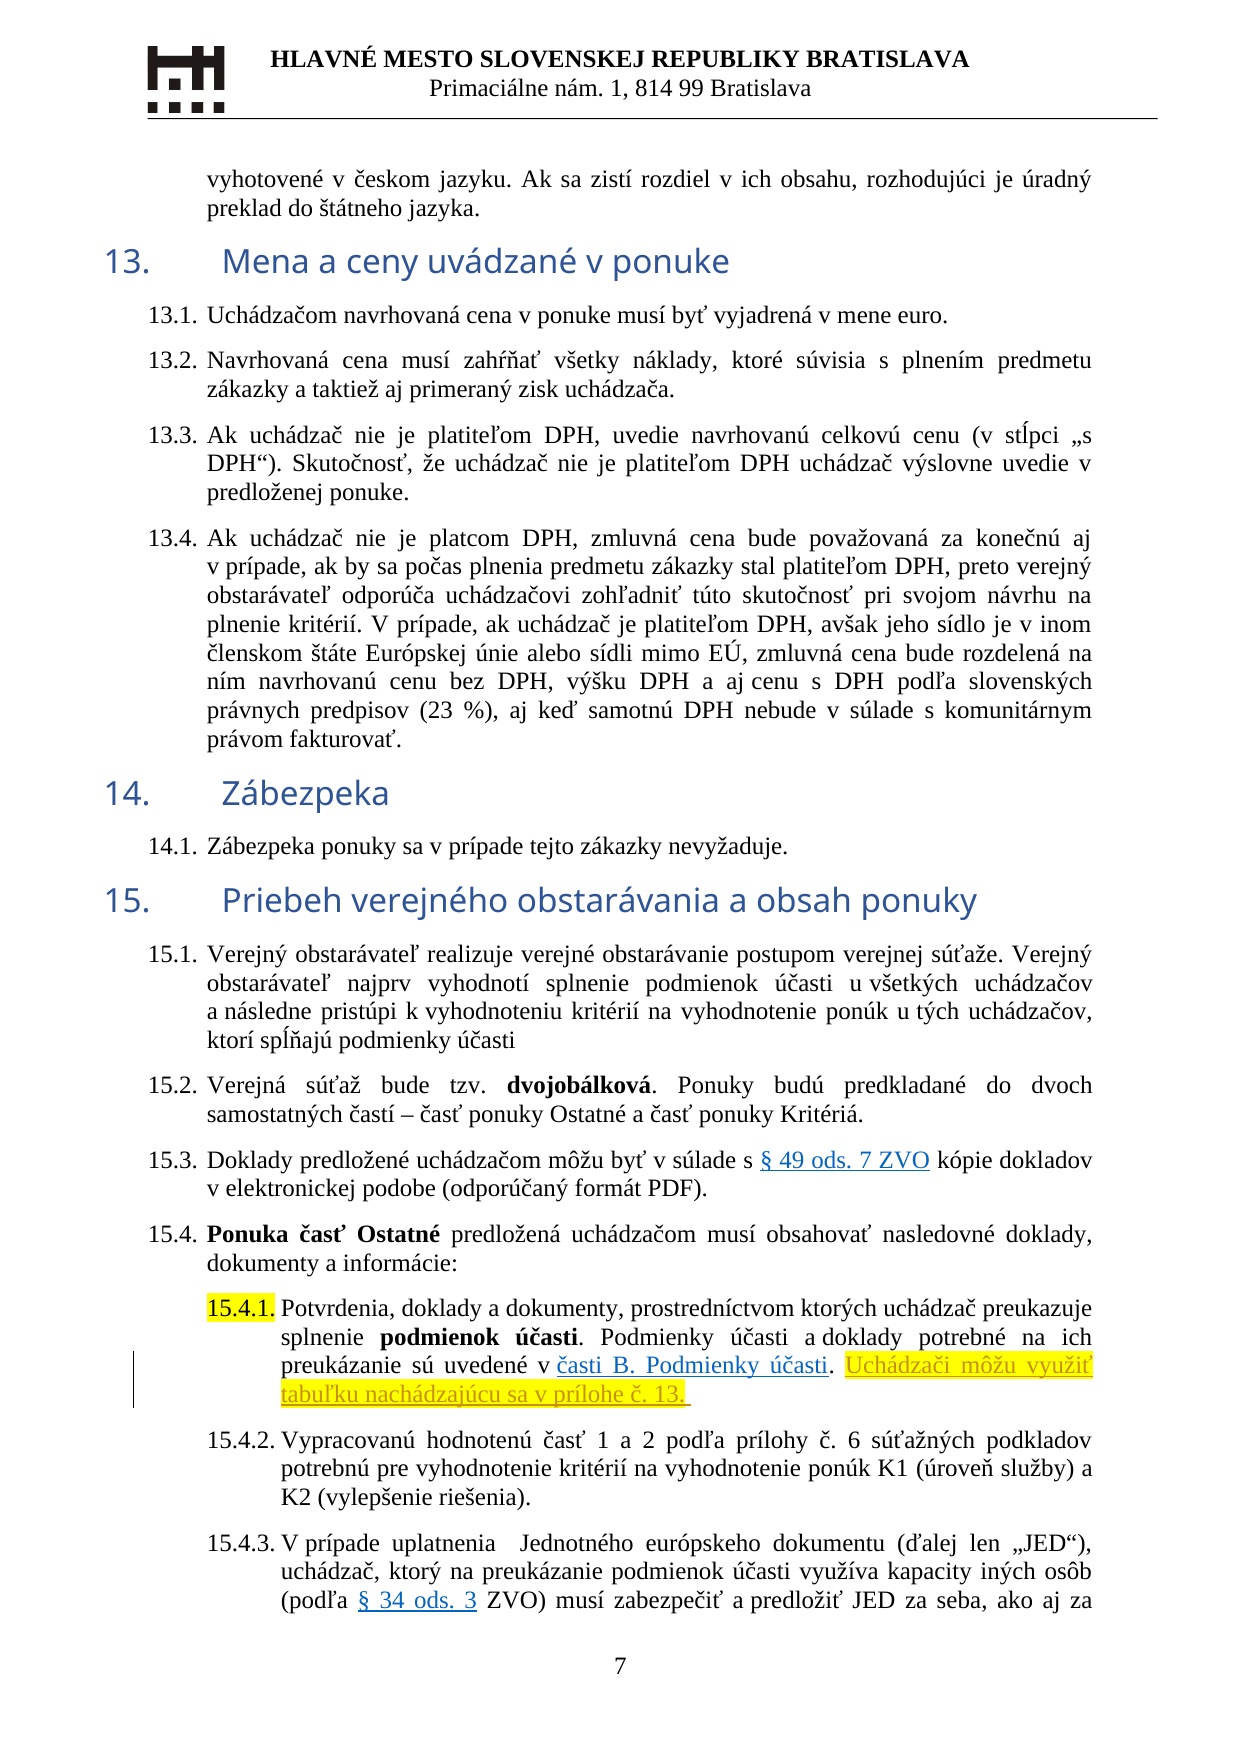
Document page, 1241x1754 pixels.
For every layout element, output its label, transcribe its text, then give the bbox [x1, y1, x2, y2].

list Ak uchádzač nie je platiteľom DPH, uvedie navrhovanú celkovú cenu (v stĺpci „s DPH“). Skutočnosť, že uchádzač nie je platiteľom DPH uchádzač výslovne uvedie v predloženej ponuke. [148, 420, 1093, 506]
picture [147, 46, 225, 113]
list Doklady predložené uchádzačom môžu byť v súlade s § 49 ods. 7 ZVO kópie dokladov v elektronickej podobe (odporúčaný formát PDF). [148, 1145, 1093, 1202]
subtitle Mena a ceny uvádzané v ponuke [103, 238, 1093, 283]
list Potvrdenia, doklady a dokumenty, prostredníctvom ktorých uchádzač preukazuje splnenie podmienok účasti. Podmienky účasti a doklady potrebné na ich preukázanie sú uvedené v časti B. Podmienky účasti. [207, 1293, 1093, 1408]
list Zábezpeka ponuky sa v prípade tejto zákazky nevyžaduje. [148, 831, 1093, 860]
list Verejná súťaž bude tzv. dvojobálková. Ponuky budú predkladané do dvoch samostatných častí – časť ponuky Ostatné a časť ponuky Kritériá. [148, 1071, 1093, 1128]
subtitle Zábezpeka [103, 769, 1093, 815]
list Uchádzačom navrhovaná cena v ponuke musí byť vyjadrená v mene euro. [148, 300, 1093, 329]
list Navrhovaná cena musí zahŕňať všetky náklady, ktoré súvisia s plnením predmetu zákazky a taktiež aj primeraný zisk uchádzača. [148, 346, 1093, 403]
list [207, 1528, 1093, 1614]
list Vypracovanú hodnotenú časť 1 a 2 podľa prílohy č. 6 súťažných podkladov potrebnú pre vyhodnotenie kritérií na vyhodnotenie ponúk K1 (úroveň služby) a K2 (vylepšenie riešenia). [207, 1425, 1093, 1511]
subtitle Priebeh verejného obstarávania a obsah ponuky [103, 877, 1093, 922]
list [148, 164, 1093, 221]
list Ak uchádzač nie je platcom DPH, zmluvná cena bude považovaná za konečnú aj v prípade, ak by sa počas plnenia predmetu zákazky stal platiteľom DPH, preto verejný obstarávateľ odporúča uchádzačovi zohľadniť túto skutočnosť pri svojom návrhu na plnenie kritérií. V prípade, ak uchádzač je platiteľom DPH, avšak jeho sídlo je v inom členskom štáte Európskej únie alebo sídli mimo EÚ, zmluvná cena bude rozdelená na ním navrhovanú cenu bez DPH, výšku DPH a aj cenu s DPH podľa slovenských právnych predpisov (23 %), aj keď samotnú DPH nebude v súlade s komunitárnym právom fakturovať. [148, 523, 1093, 753]
list Verejný obstarávateľ realizuje verejné obstarávanie postupom verejnej súťaže. Verejný obstarávateľ najprv vyhodnotí splnenie podmienok účasti u všetkých uchádzačov a následne pristúpi k vyhodnoteniu kritérií na vyhodnotenie ponúk u tých uchádzačov, ktorí spĺňajú podmienky účasti [148, 939, 1093, 1054]
list Ponuka časť Ostatné predložená uchádzačom musí obsahovať nasledovné doklady, dokumenty a informácie: [148, 1219, 1093, 1276]
